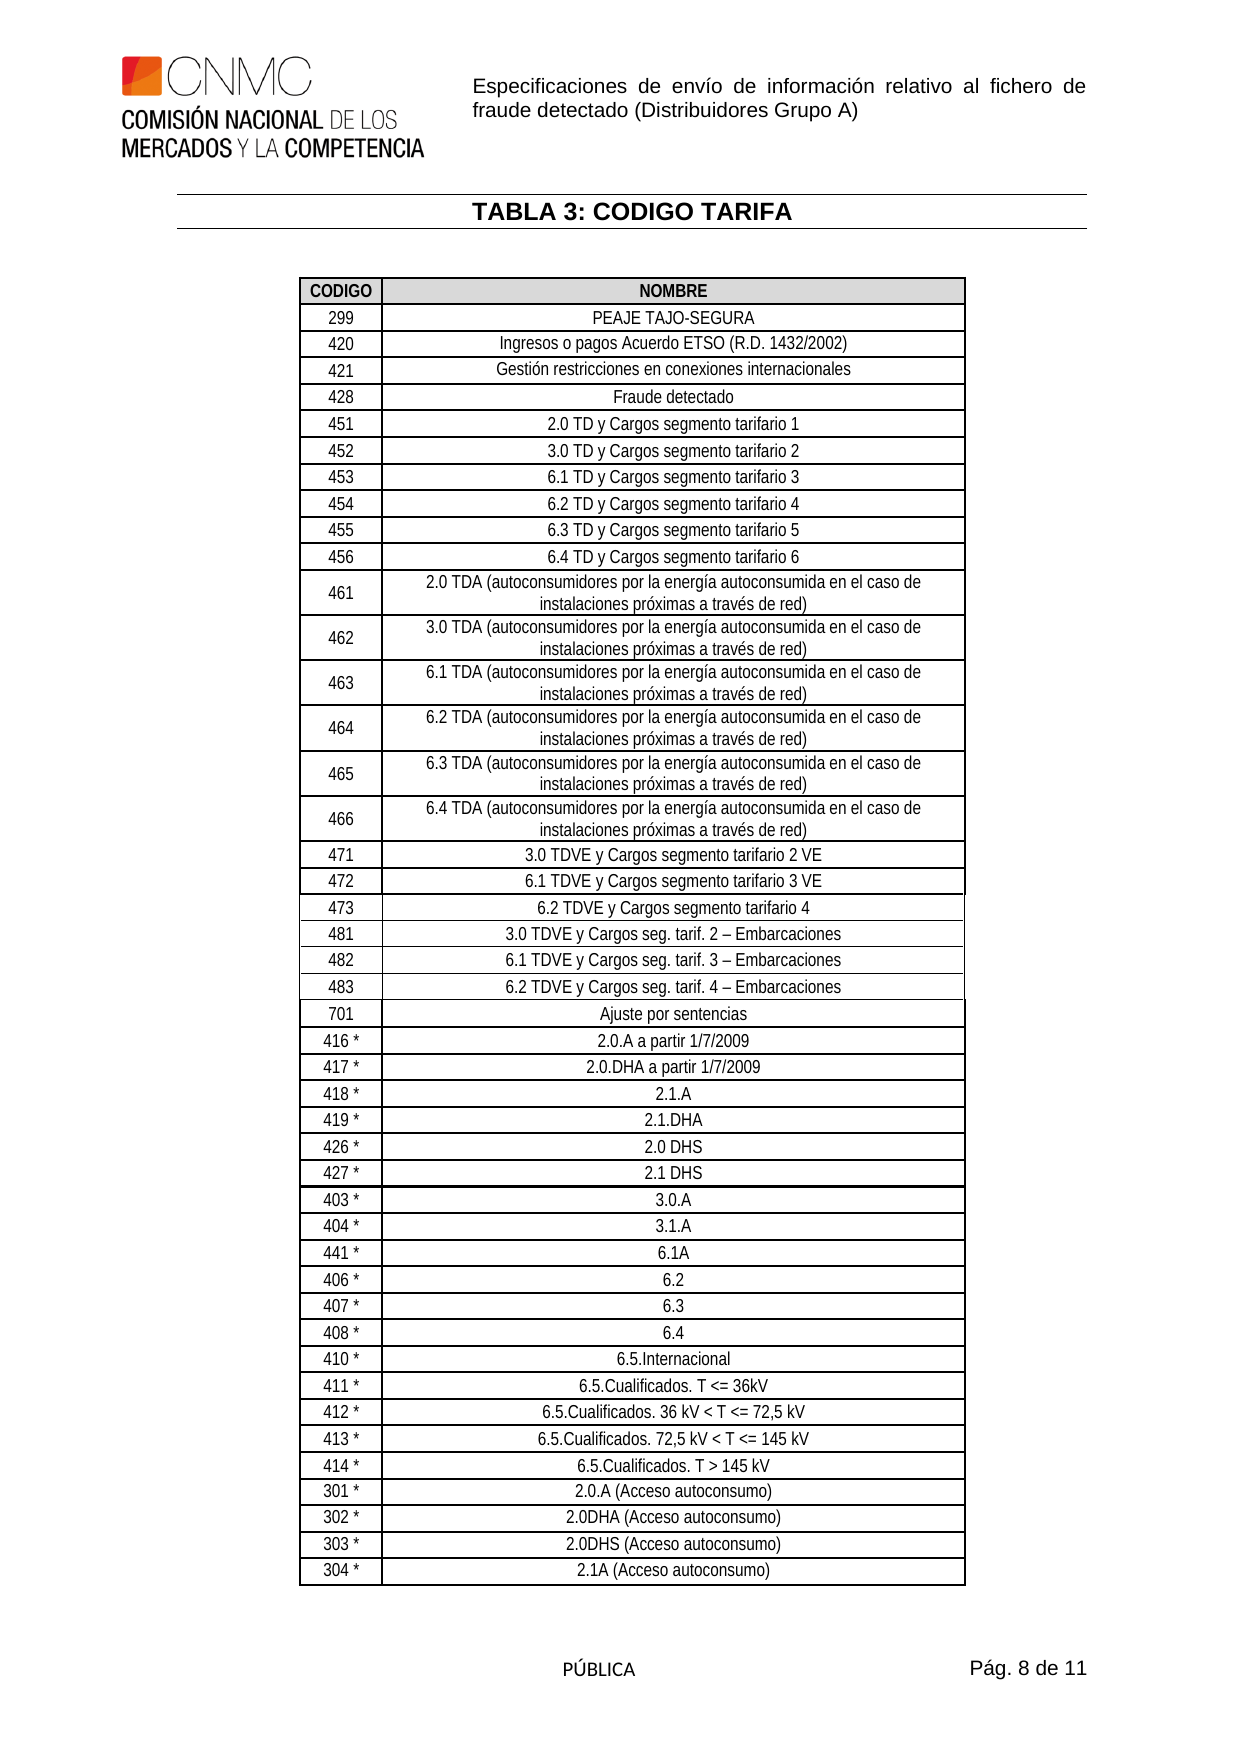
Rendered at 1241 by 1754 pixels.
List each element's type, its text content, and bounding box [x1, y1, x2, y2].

table_cell 427 * [301, 1161, 381, 1185]
table_cell 482 [300, 946, 382, 973]
table_cell 301 * [301, 1480, 381, 1504]
table_cell 6.5.Cualificados. 36 kV < T <= 72,5 kV [383, 1400, 964, 1424]
table_cell 483 [300, 973, 382, 999]
table_cell 407 * [301, 1294, 381, 1318]
table_cell 465 [301, 752, 381, 795]
table_cell 2.0 DHS [383, 1134, 964, 1159]
table_cell 6.3 TDA (autoconsumidores por la energía autoconsumida en el caso de instalaciones próximas a través de red) [383, 752, 964, 795]
table_cell 472 [301, 869, 381, 893]
table_cell 421 [301, 358, 381, 383]
table_cell 414 * [301, 1453, 381, 1477]
table_cell 6.3 [383, 1294, 964, 1318]
table_cell Ajuste por sentencias [383, 999, 964, 1026]
table_cell 3.0.A [383, 1188, 964, 1212]
table_cell 2.1.DHA [383, 1108, 964, 1132]
table_cell 404 * [301, 1214, 381, 1238]
table_cell 451 [301, 411, 381, 436]
table_cell 6.5.Cualificados. T <= 36kV [383, 1373, 964, 1398]
table_cell 417 * [301, 1055, 381, 1079]
subtitle TABLA 3: CODIGO TARIFA [177, 195, 1087, 228]
table_cell 481 [300, 920, 382, 946]
table_cell PEAJE TAJO-SEGURA [383, 305, 964, 330]
table_cell 2.1.A [383, 1081, 964, 1106]
table_cell 461 [301, 571, 381, 614]
table_cell 3.0 TD y Cargos segmento tarifario 2 [383, 438, 964, 462]
picture [105, 43, 436, 170]
table_cell 6.1 TD y Cargos segmento tarifario 3 [383, 465, 964, 489]
table_cell 466 [301, 797, 381, 840]
table_cell 418 * [301, 1081, 381, 1106]
table_cell 455 [301, 518, 381, 542]
table_cell 406 * [301, 1267, 381, 1292]
table_cell 403 * [301, 1188, 381, 1212]
table_cell 2.1A (Acceso autoconsumo) [383, 1559, 964, 1584]
table_cell 6.4 TD y Cargos segmento tarifario 6 [383, 544, 964, 569]
table_cell 6.1 TDVE y Cargos segmento tarifario 3 VE [383, 869, 964, 893]
table_cell Gestión restricciones en conexiones internacionales [383, 358, 964, 383]
table_cell 463 [301, 661, 381, 704]
table_cell 2.0 TD y Cargos segmento tarifario 1 [383, 411, 964, 436]
table_cell 6.5.Cualificados. T > 145 kV [383, 1453, 964, 1477]
table_cell 413 * [301, 1426, 381, 1451]
table_cell 464 [301, 706, 381, 749]
table_cell 2.0DHA (Acceso autoconsumo) [383, 1506, 964, 1531]
table_cell 419 * [301, 1108, 381, 1132]
table_cell 3.1.A [383, 1214, 964, 1238]
table_header CODIGO [301, 279, 381, 303]
table_cell 6.2 TD y Cargos segmento tarifario 4 [383, 491, 964, 516]
table_cell 303 * [301, 1533, 381, 1557]
table_cell 6.1 TDVE y Cargos seg. tarif. 3 – Embarcaciones [383, 946, 964, 973]
table_cell 420 [301, 332, 381, 356]
table_cell 6.4 [383, 1320, 964, 1345]
table_cell 2.0.DHA a partir 1/7/2009 [383, 1055, 964, 1079]
table_cell 2.0.A (Acceso autoconsumo) [383, 1480, 964, 1504]
table_cell 2.0DHS (Acceso autoconsumo) [383, 1533, 964, 1557]
table_cell 6.4 TDA (autoconsumidores por la energía autoconsumida en el caso de instalaciones próximas a través de red) [383, 797, 964, 840]
table_cell 701 [301, 1000, 381, 1026]
table_cell 410 * [301, 1347, 381, 1371]
table_cell 462 [301, 616, 381, 659]
table_cell Fraude detectado [383, 385, 964, 409]
table_cell 454 [301, 491, 381, 516]
table_cell 3.0 TDVE y Cargos seg. tarif. 2 – Embarcaciones [383, 920, 964, 946]
table_cell 412 * [301, 1400, 381, 1424]
table_cell 3.0 TDA (autoconsumidores por la energía autoconsumida en el caso de instalaciones próximas a través de red) [383, 616, 964, 659]
table_cell 6.2 TDA (autoconsumidores por la energía autoconsumida en el caso de instalaciones próximas a través de red) [383, 706, 964, 749]
table_cell 6.2 [383, 1267, 964, 1292]
table_cell 426 * [301, 1134, 381, 1159]
table_cell 6.1 TDA (autoconsumidores por la energía autoconsumida en el caso de instalaciones próximas a través de red) [383, 661, 964, 704]
table_cell 3.0 TDVE y Cargos segmento tarifario 2 VE [383, 842, 964, 867]
table_cell 299 [301, 305, 381, 330]
table_cell 6.1A [383, 1241, 964, 1265]
table_cell 453 [301, 465, 381, 489]
table_cell 2.0.A a partir 1/7/2009 [383, 1028, 964, 1052]
table_cell 428 [301, 385, 381, 409]
table_header NOMBRE [383, 279, 964, 303]
table_cell 452 [301, 438, 381, 462]
table_cell 6.3 TD y Cargos segmento tarifario 5 [383, 518, 964, 542]
table_cell 304 * [301, 1559, 381, 1584]
table_cell 408 * [301, 1320, 381, 1345]
table_cell 456 [301, 544, 381, 569]
table_cell 471 [301, 842, 381, 867]
table_cell 473 [300, 895, 382, 920]
table_cell 302 * [301, 1506, 381, 1531]
table_cell Ingresos o pagos Acuerdo ETSO (R.D. 1432/2002) [383, 332, 964, 356]
table_cell 6.2 TDVE y Cargos seg. tarif. 4 – Embarcaciones [383, 973, 964, 999]
table_cell 2.1 DHS [383, 1161, 964, 1185]
table_cell 441 * [301, 1241, 381, 1265]
table_cell 2.0 TDA (autoconsumidores por la energía autoconsumida en el caso de instalaciones próximas a través de red) [383, 571, 964, 614]
table_cell 411 * [301, 1373, 381, 1398]
table_cell 6.5.Internacional [383, 1347, 964, 1371]
table_cell 416 * [301, 1028, 381, 1052]
table_cell 6.5.Cualificados. 72,5 kV < T <= 145 kV [383, 1426, 964, 1451]
table_cell 6.2 TDVE y Cargos segmento tarifario 4 [383, 893, 964, 920]
